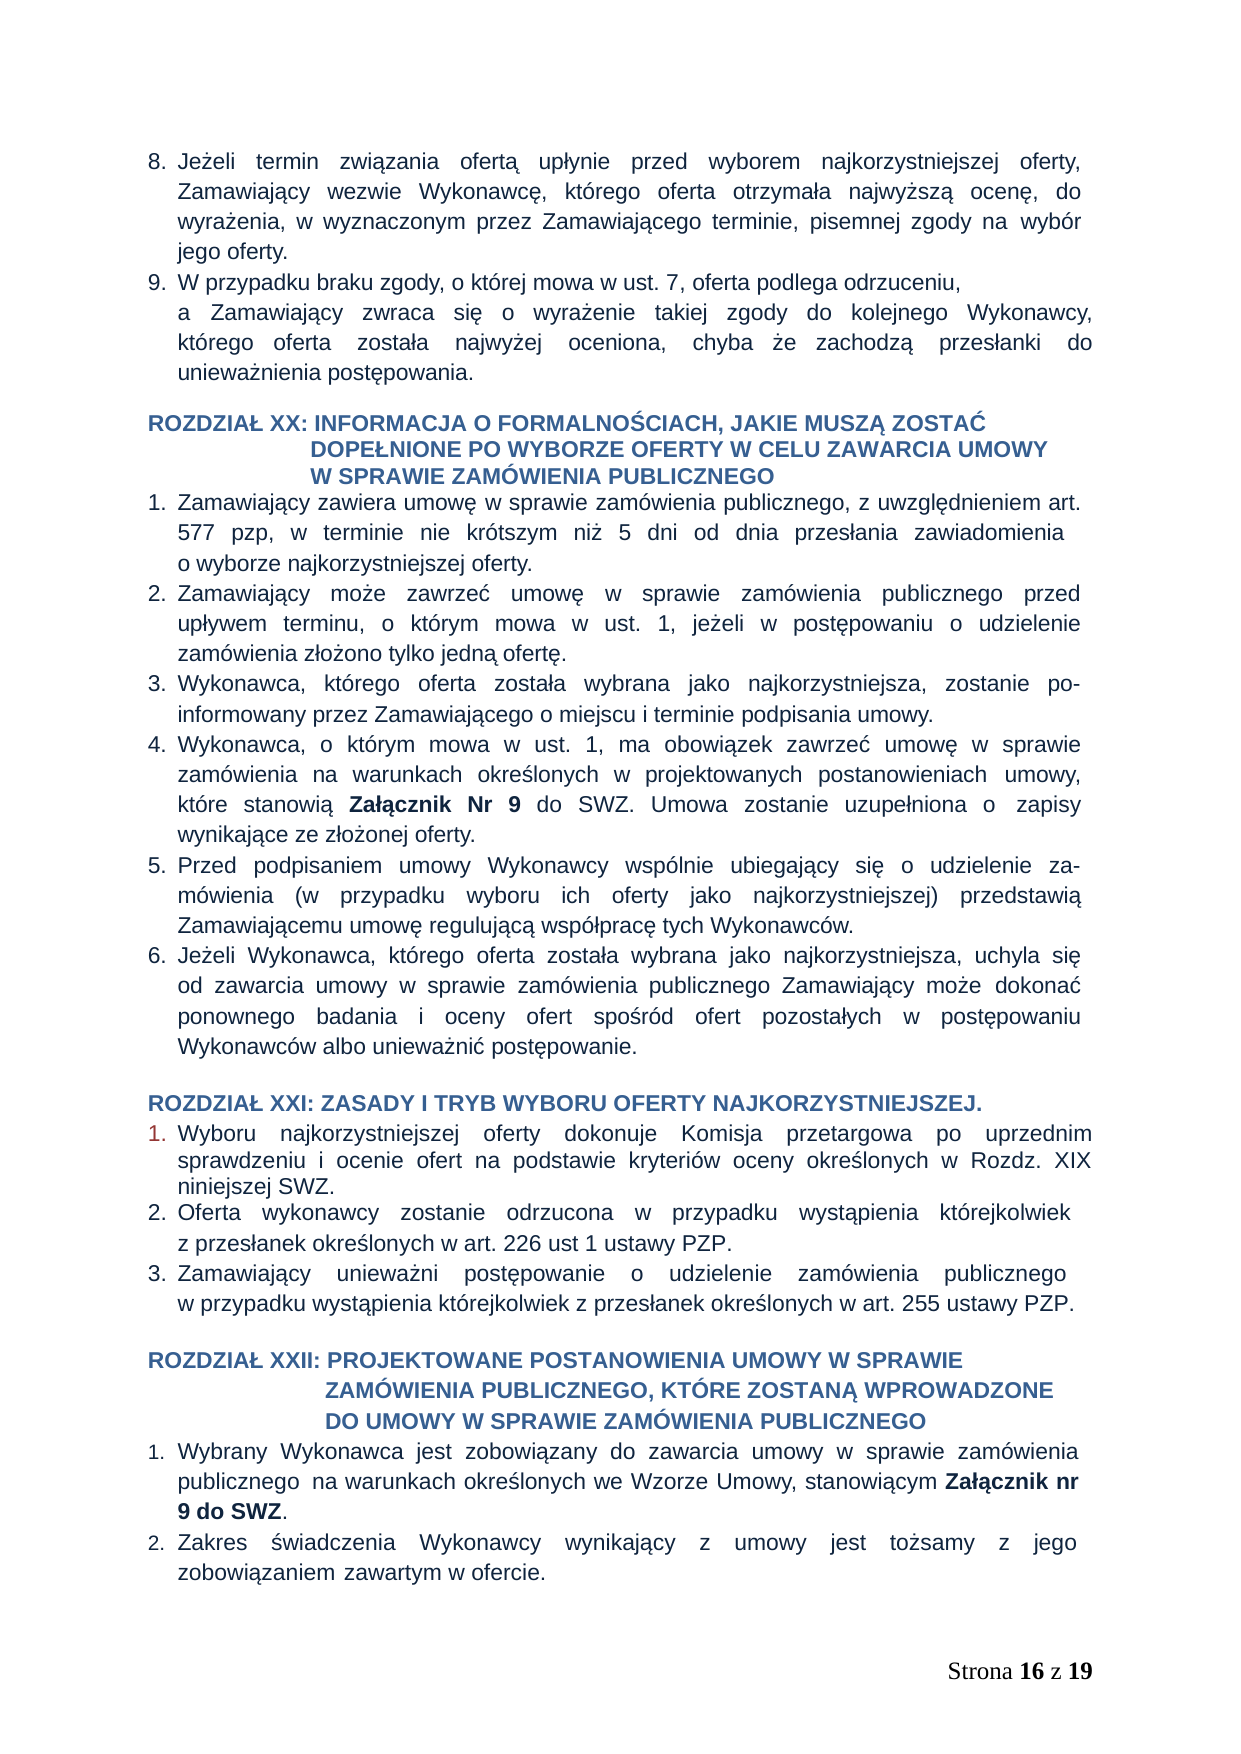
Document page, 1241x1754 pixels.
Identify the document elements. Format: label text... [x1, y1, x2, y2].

list Wykonawca, którego oferta została wybrana jako najkorzystniejsza, zostanie po- informowany przez Zamawiającego o miejscu i terminie podpisania umowy. [148, 670, 1081, 727]
list Wykonawca, o którym mowa w ust. 1, ma obowiązek zawrzeć umowę w sprawie zamówienia na warunkach określonych w projektowanych postanowieniach umowy, które stanowią Załącznik Nr 9 do SWZ. Umowa zostanie uzupełniona o zapisy wynikające ze złożonej oferty. [148, 731, 1081, 848]
list Zakres świadczenia Wykonawcy wynikający z umowy jest tożsamy z jego zobowiązaniem zawartym w ofercie. [148, 1529, 1077, 1585]
list Jeżeli Wykonawca, którego oferta została wybrana jako najkorzystniejsza, uchyla się od zawarcia umowy w sprawie zamówienia publicznego Zamawiający może dokonać ponownego badania i oceny ofert spośród ofert pozostałych w postępowaniu Wykonawców albo unieważnić postępowanie. [148, 942, 1081, 1059]
list Przed podpisaniem umowy Wykonawcy wspólnie ubiegający się o udzielenie za- mówienia (w przypadku wyboru ich oferty jako najkorzystniejszej) przedstawią Zamawiającemu umowę regulującą współpracę tych Wykonawców. [148, 852, 1081, 938]
text ROZDZIAŁ XXI: ZASADY I TRYB WYBORU OFERTY NAJKORZYSTNIEJSZEJ. [148, 1090, 1093, 1116]
list W przypadku braku zgody, o której mowa w ust. 7, oferta podlega odrzuceniu, [148, 268, 1081, 295]
list Jeżeli termin związania ofertą upłynie przed wyborem najkorzystniejszej oferty, Zamawiający wezwie Wykonawcę, którego oferta otrzymała najwyższą ocenę, do wyrażenia, w wyznaczonym przez Zamawiającego terminie, pisemnej zgody na wybór jego oferty. [148, 148, 1081, 264]
list Zamawiający unieważni postępowanie o udzielenie zamówienia publicznego w przypadku wystąpienia którejkolwiek z przesłanek określonych w art. 255 ustawy PZP. [148, 1260, 1093, 1316]
list Oferta wykonawcy zostanie odrzucona w przypadku wystąpienia którejkolwiek z przesłanek określonych w art. 226 ust 1 ustawy PZP. [148, 1199, 1093, 1256]
list Wyboru najkorzystniejszej oferty dokonuje Komisja przetargowa po uprzednim sprawdzeniu i ocenie ofert na podstawie kryteriów oceny określonych w Rozdz. XIX niniejszej SWZ. [148, 1120, 1093, 1199]
list Zamawiający zawiera umowę w sprawie zamówienia publicznego, z uwzględnieniem art. 577 pzp, w terminie nie krótszym niż 5 dni od dnia przesłania zawiadomienia o wyborze najkorzystniejszej oferty. [148, 489, 1081, 576]
list Zamawiający może zawrzeć umowę w sprawie zamówienia publicznego przed upływem terminu, o którym mowa w ust. 1, jeżeli w postępowaniu o udzielenie zamówienia złożono tylko jedną ofertę. [148, 580, 1081, 667]
text ROZDZIAŁ XX: INFORMACJA O FORMALNOŚCIACH, JAKIE MUSZĄ ZOSTAĆ DOPEŁNIONE PO WYBORZE OFERTY W CELU ZAWARCIA UMOWY W SPRAWIE ZAMÓWIENIA PUBLICZNEGO [148, 410, 1093, 489]
list Wybrany Wykonawca jest zobowiązany do zawarcia umowy w sprawie zamówienia publicznego na warunkach określonych we Wzorze Umowy, stanowiącym Załącznik nr 9 do SWZ. [148, 1438, 1079, 1524]
text a Zamawiający zwraca się o wyrażenie takiej zgody do kolejnego Wykonawcy, którego oferta została najwyżej oceniona, chyba że zachodzą przesłanki do unieważnienia postępowania. [177, 299, 1093, 385]
text ROZDZIAŁ XXII: PROJEKTOWANE POSTANOWIENIA UMOWY W SPRAWIE ZAMÓWIENIA PUBLICZNEGO, KTÓRE ZOSTANĄ WPROWADZONE DO UMOWY W SPRAWIE ZAMÓWIENIA PUBLICZNEGO [148, 1347, 1093, 1434]
